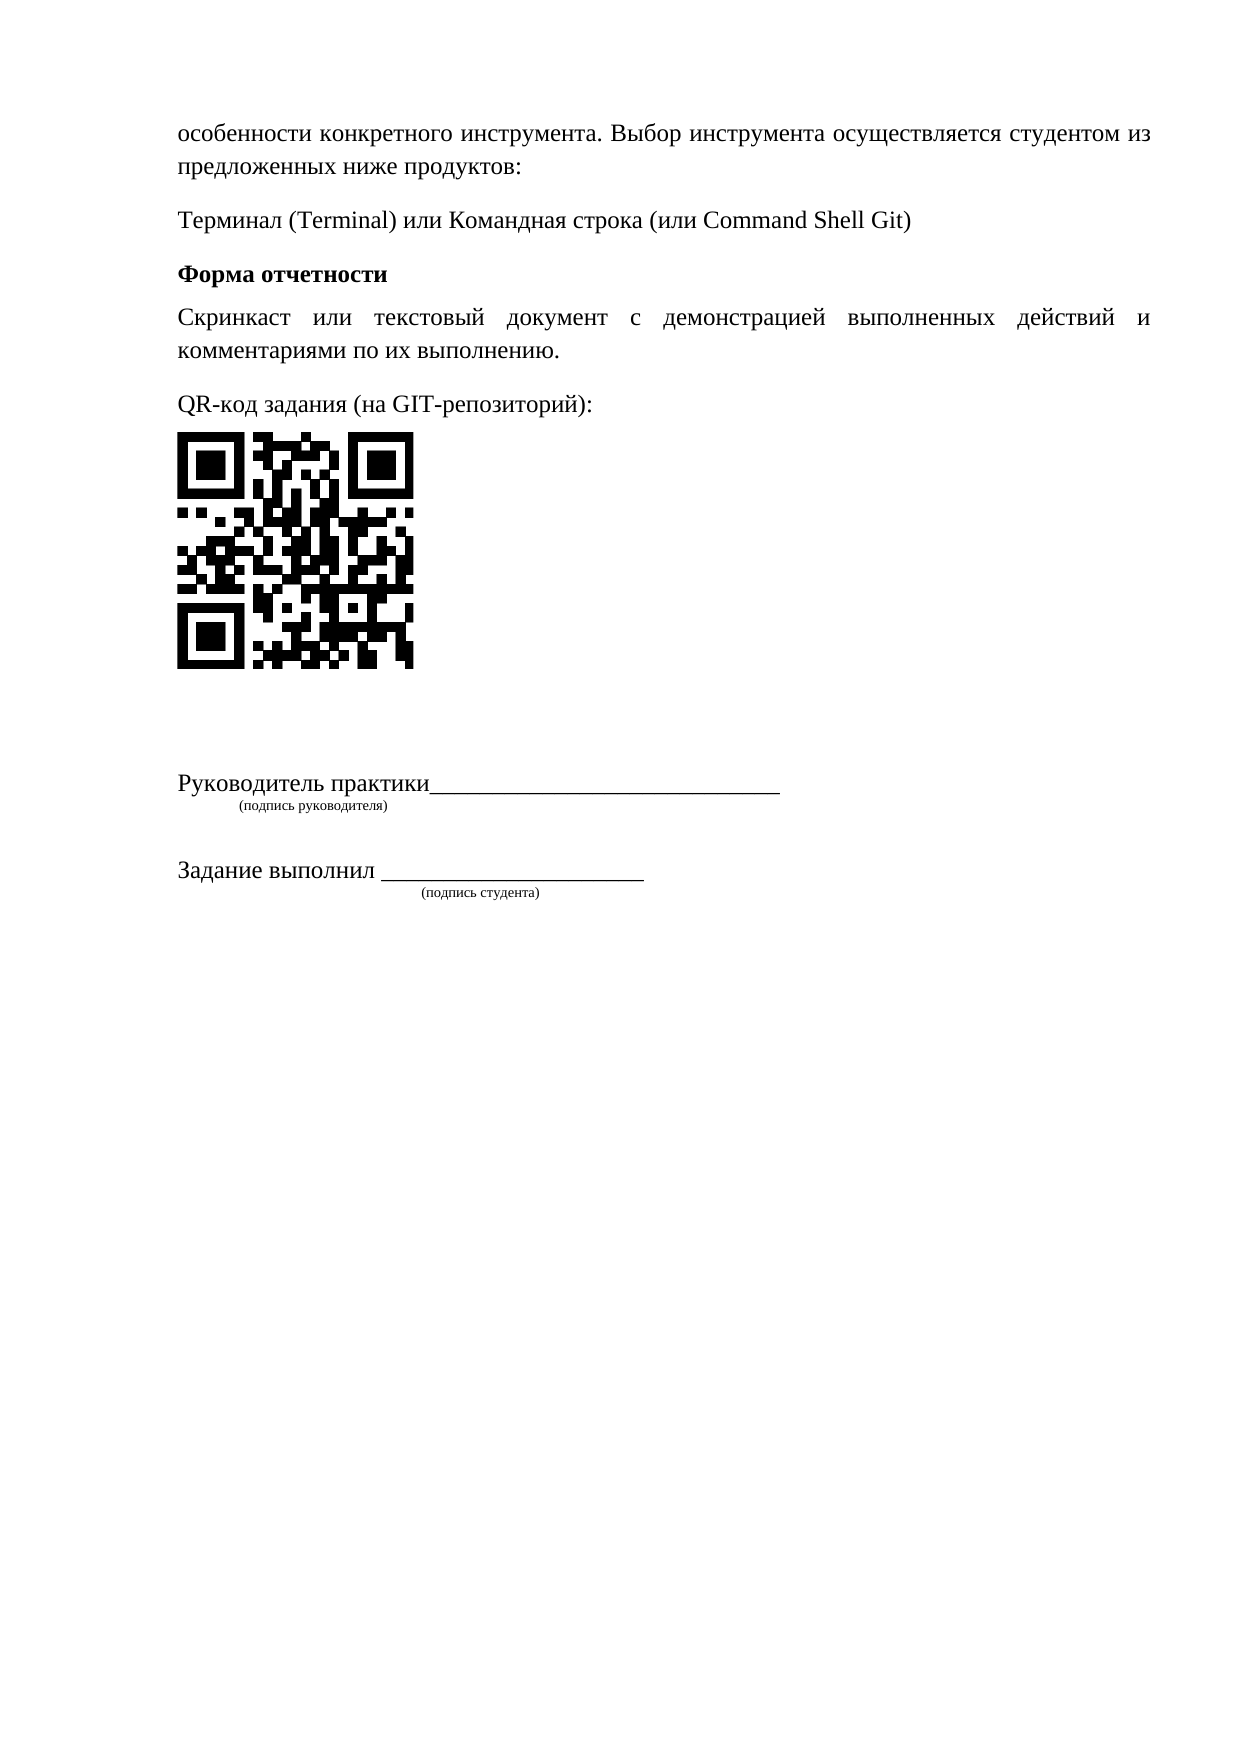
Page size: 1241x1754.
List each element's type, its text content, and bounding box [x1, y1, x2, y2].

text Терминал (Terminal) или Командная строка (или Command Shell Git) [177, 205, 1152, 234]
text (подпись студента) [177, 883, 1152, 912]
text QR-код задания (на GIT-репозиторий): [177, 389, 1152, 418]
picture [177, 432, 414, 669]
text (подпись руководителя) [177, 797, 1152, 826]
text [177, 118, 1152, 180]
text Форма отчетности [177, 259, 1152, 288]
text Скринкаст или текстовый документ с демонстрацией выполненных действий и комментариями по их выполнению. [177, 302, 1152, 364]
text Задание выполнил _____________________ [177, 855, 1152, 883]
text Руководитель практики____________________________ [177, 768, 1152, 797]
